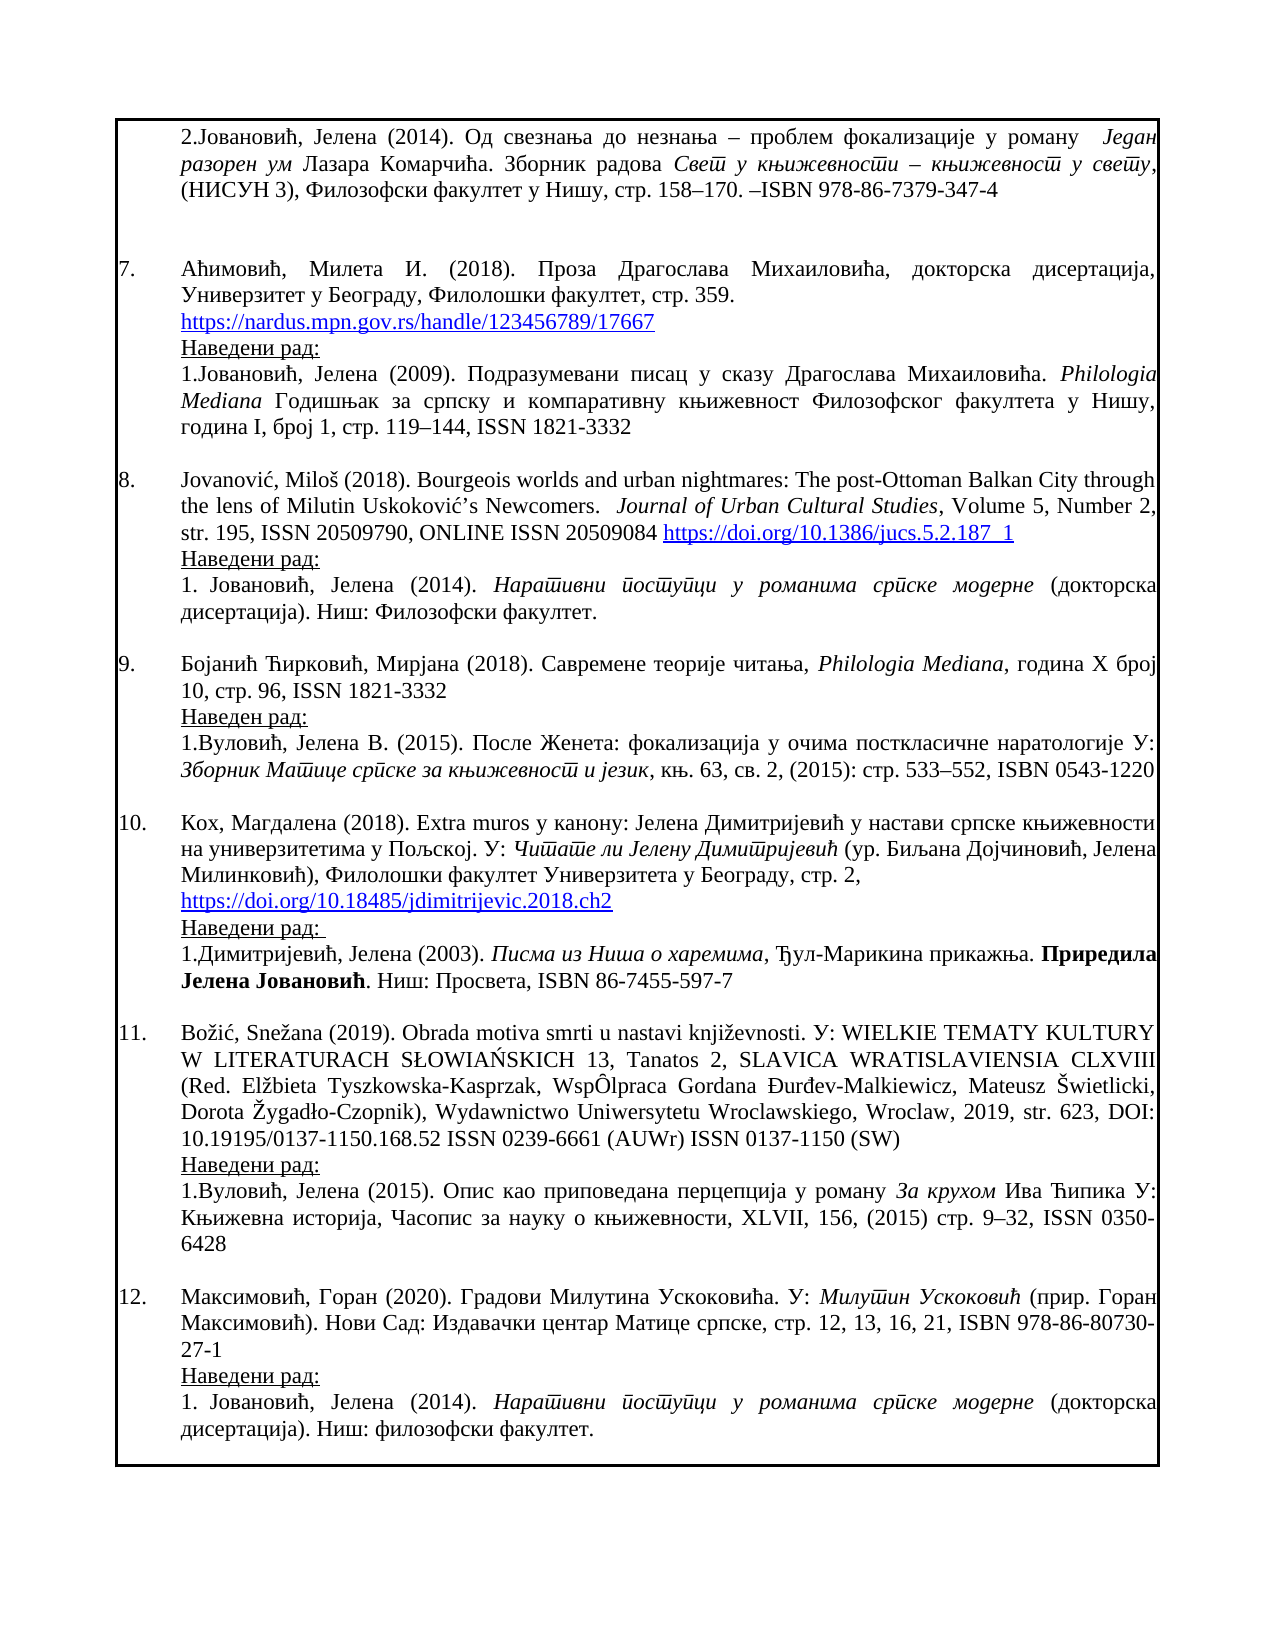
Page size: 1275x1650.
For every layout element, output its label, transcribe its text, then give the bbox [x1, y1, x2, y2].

text 12. Максимовић, Горан (2020). Градови Милутина Ускоковића. У: Милутин Ускоковић (прир. Горан Максимовић). Нови Сад: Издавачки центар Матице српске, стр. 12, 13, 16, 21, ISBN 978-86-80730-27-1 [118, 1283, 1157, 1362]
text https://nardus.mpn.gov.rs/handle/123456789/17667 [118, 308, 1157, 334]
text 1. Вуловић, Јелена В. (2015). После Женета: фокализација у очима посткласичне наратологије У: Зборник Матице српске за књижевност и језик, књ. 63, св. 2, (2015): стр. 533–552, ISBN 0543-1220 [118, 729, 1157, 782]
text Наведени рад: [118, 334, 1157, 361]
text 1. Димитријевић, Јелена (2003). Писма из Ниша о харемима, Ђул-Марикина прикажња. Приредила Јелена Јовановић. Ниш: Просвета, ISBN 86-7455-597-7 [118, 940, 1157, 993]
text Наведени рад: [118, 1151, 1157, 1177]
text 1. Вуловић, Јелена (2015). Опис као приповедана перцепција у роману За крухом Ива Ћипика У: Књижевна историја, Часопис за науку о књижевности, XLVII, 156, (2015) стр. 9–32, ISSN 0350-6428 [118, 1177, 1157, 1257]
text Наведени рад: [118, 914, 1157, 940]
text Наведени рад: [118, 545, 1157, 571]
text 1. Јовановић, Јелена (2014). Наративни поступци у романима српске модерне (докторска дисертација). Ниш: Филозофски факултет. [118, 571, 1157, 624]
text 10. Кох, Магдалена (2018). Extra muros у канону: Јелена Димитријевић у настави српске књижевности на универзитетима у Пољској. У: Читате ли Јелену Димитријевић (ур. Биљана Дојчиновић, Јелена Милинковић), Филолошки факултет Универзитета у Београду, стр. 2, [118, 808, 1157, 888]
text 1. Јовановић, Јелена (2014). Наративни поступци у романима српске модерне (докторска дисертација). Ниш: филозофски факултет. [118, 1388, 1157, 1441]
text 9. Бојанић Ћирковић, Мирјана (2018). Савремене теорије читања, Philologia Mediana, година X број 10, стр. 96, ISSN 1821-3332 [118, 650, 1157, 703]
text Наведени рад: [118, 1362, 1157, 1388]
text 7. Аћимовић, Милета И. (2018). Проза Драгослава Михаиловића, докторска дисертација, Универзитет у Београду, Филолошки факултет, стр. 359. [118, 255, 1157, 308]
text 11. Božić, Snežana (2019). Obrada motiva smrti u nastavi književnosti. У: WIELKIE TEMATY KULTURY W LITERATURACH SŁOWIAŃSKICH 13, Tanatos 2, SLAVICA WRATISLAVIENSIA CLXVIII (Red. Elžbieta Tyszkowska-Kasprzak, WspȎlpraca Gordana Đurđev-Malkiewicz, Mateusz Šwietlicki, Dorota Žygadło-Czopnik), Wydawnictwo Uniwersytetu Wroclawskiego, Wroclaw, 2019, str. 623, DOI: 10.19195/0137-1150.168.52 ISSN 0239-6661 (AUWr) ISSN 0137-1150 (SW) [118, 1019, 1157, 1151]
text 8. Jovanović, Miloš (2018). Bourgeois worlds and urban nightmares: The post-Ottoman Balkan City through the lens of Milutin Uskoković’s Newcomers. Journal of Urban Cultural Studies, Volume 5, Number 2, str. 195, ISSN 20509790, ONLINE ISSN 20509084 https://doi.org/10.1386/jucs.5.2.187_1 [118, 466, 1157, 545]
text 1. Јовановић, Јелена (2009). Подразумевани писац у сказу Драгослава Михаиловића. Philologia Mediana Годишњак за српску и компаративну књижевност Филозофског факултета у Нишу, година I, број 1, стр. 119–144, ISSN 1821-3332 [118, 361, 1157, 439]
text Наведен рад: [118, 703, 1157, 729]
text https://doi.org/10.18485/jdimitrijevic.2018.ch2 [118, 888, 1157, 914]
